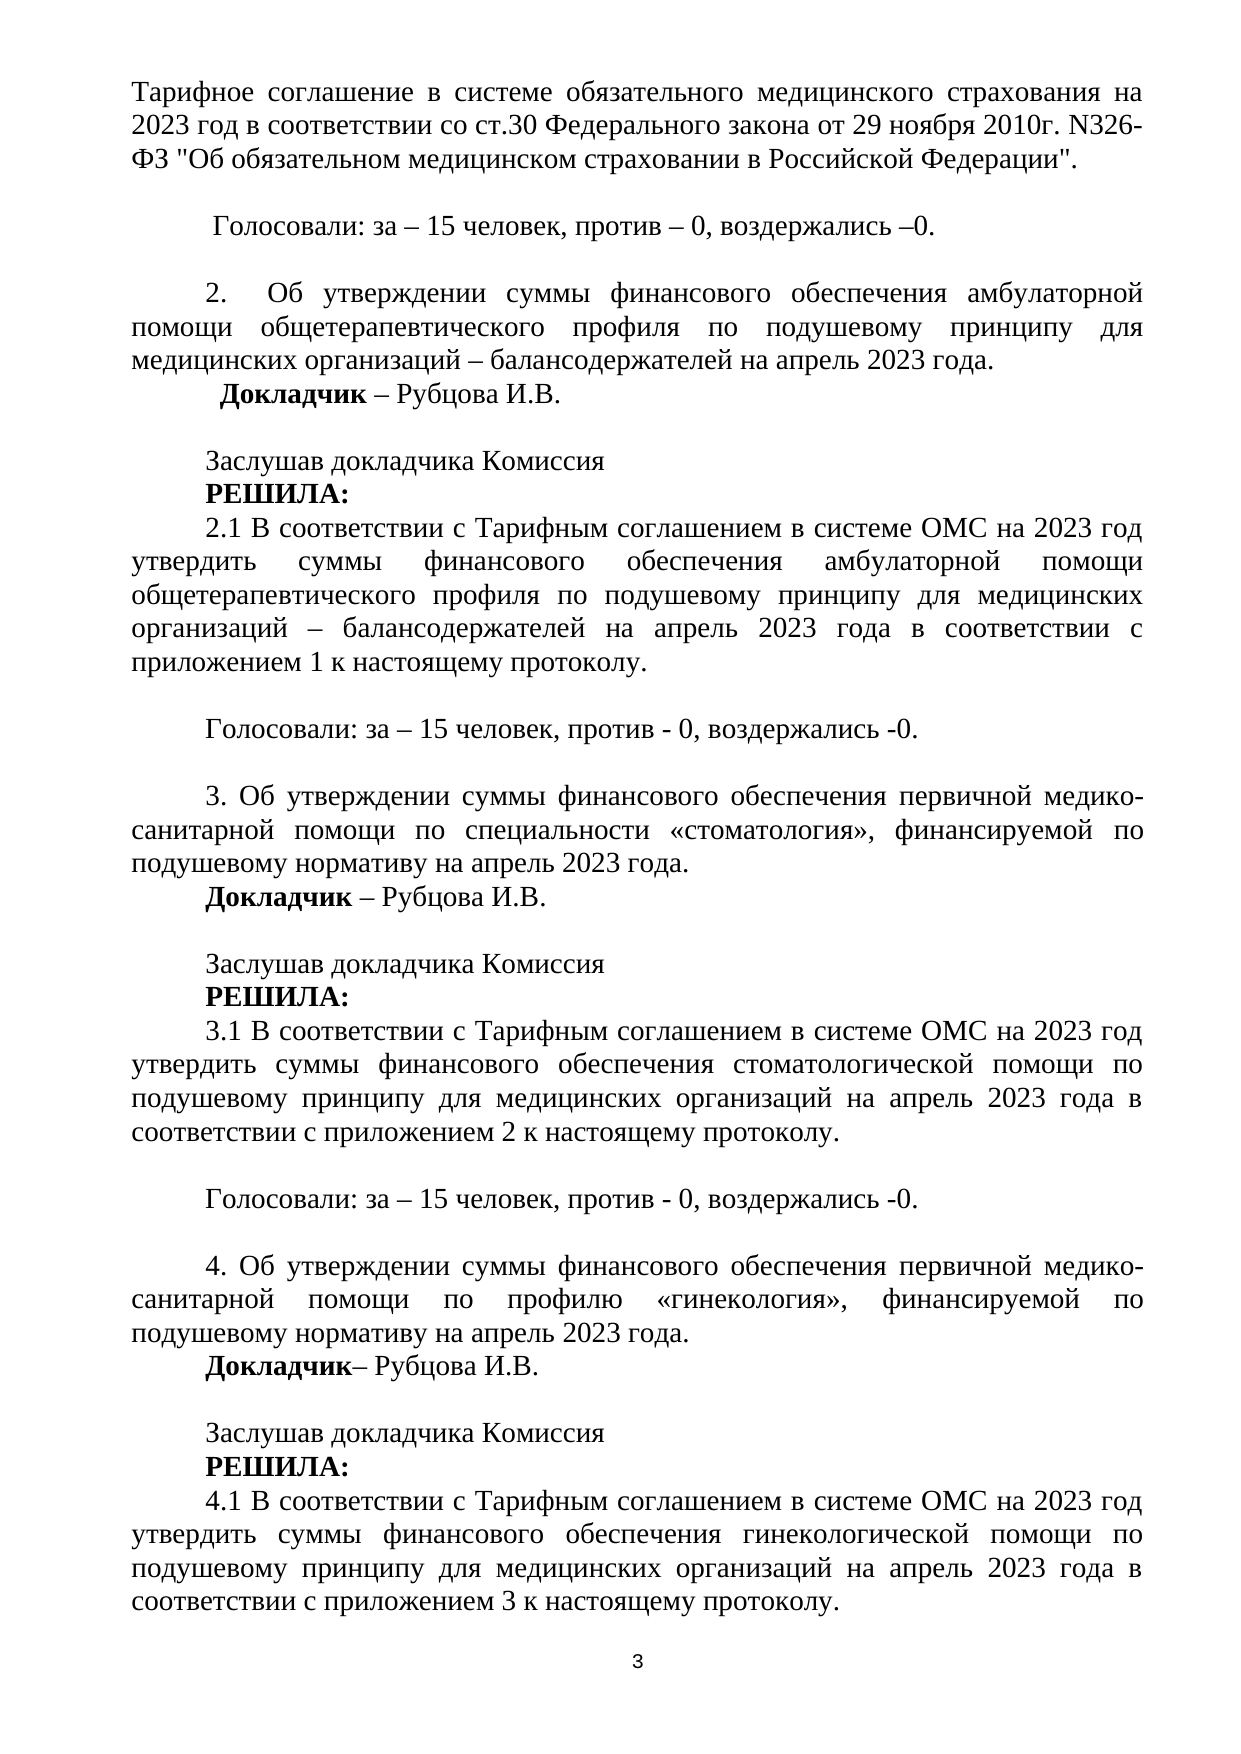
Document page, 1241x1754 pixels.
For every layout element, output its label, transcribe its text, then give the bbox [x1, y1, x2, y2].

text Докладчик– Рубцова И.В. [131, 1348, 1144, 1382]
text РЕШИЛА: [131, 1449, 1144, 1483]
text 4.1 В соответствии с Тарифным соглашением в системе ОМС на 2023 год утвердить суммы финансового обеспечения гинекологической помощи по подушевому принципу для медицинских организаций на апрель 2023 года в соответствии с приложением 3 к настоящему протоколу. [131, 1483, 1144, 1617]
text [131, 74, 1144, 174]
text РЕШИЛА: [131, 979, 1144, 1013]
text Докладчик – Рубцова И.В. [131, 879, 1144, 912]
text РЕШИЛА: [131, 476, 1144, 510]
text Голосовали: за – 15 человек, против - 0, воздержались -0. [131, 711, 1144, 745]
text Докладчик – Рубцова И.В. [131, 376, 1144, 409]
text 2. Об утверждении суммы финансового обеспечения амбулаторной помощи общетерапевтического профиля по подушевому принципу для медицинских организаций – балансодержателей на апрель 2023 года. [131, 275, 1144, 376]
text Заслушав докладчика Комиссия [131, 1416, 1144, 1449]
text 3. Об утверждении суммы финансового обеспечения первичной медико-санитарной помощи по специальности «стоматология», финансируемой по подушевому нормативу на апрель 2023 года. [131, 778, 1144, 879]
text Голосовали: за – 15 человек, против – 0, воздержались –0. [131, 208, 1144, 242]
text 4. Об утверждении суммы финансового обеспечения первичной медико-санитарной помощи по профилю «гинекология», финансируемой по подушевому нормативу на апрель 2023 года. [131, 1248, 1144, 1348]
text 3.1 В соответствии с Тарифным соглашением в системе ОМС на 2023 год утвердить суммы финансового обеспечения стоматологической помощи по подушевому принципу для медицинских организаций на апрель 2023 года в соответствии с приложением 2 к настоящему протоколу. [131, 1013, 1144, 1147]
text Голосовали: за – 15 человек, против - 0, воздержались -0. [131, 1181, 1144, 1214]
text 2.1 В соответствии с Тарифным соглашением в системе ОМС на 2023 год утвердить суммы финансового обеспечения амбулаторной помощи общетерапевтического профиля по подушевому принципу для медицинских организаций – балансодержателей на апрель 2023 года в соответствии с приложением 1 к настоящему протоколу. [131, 510, 1144, 678]
text Заслушав докладчика Комиссия [131, 443, 1144, 476]
text Заслушав докладчика Комиссия [131, 946, 1144, 979]
